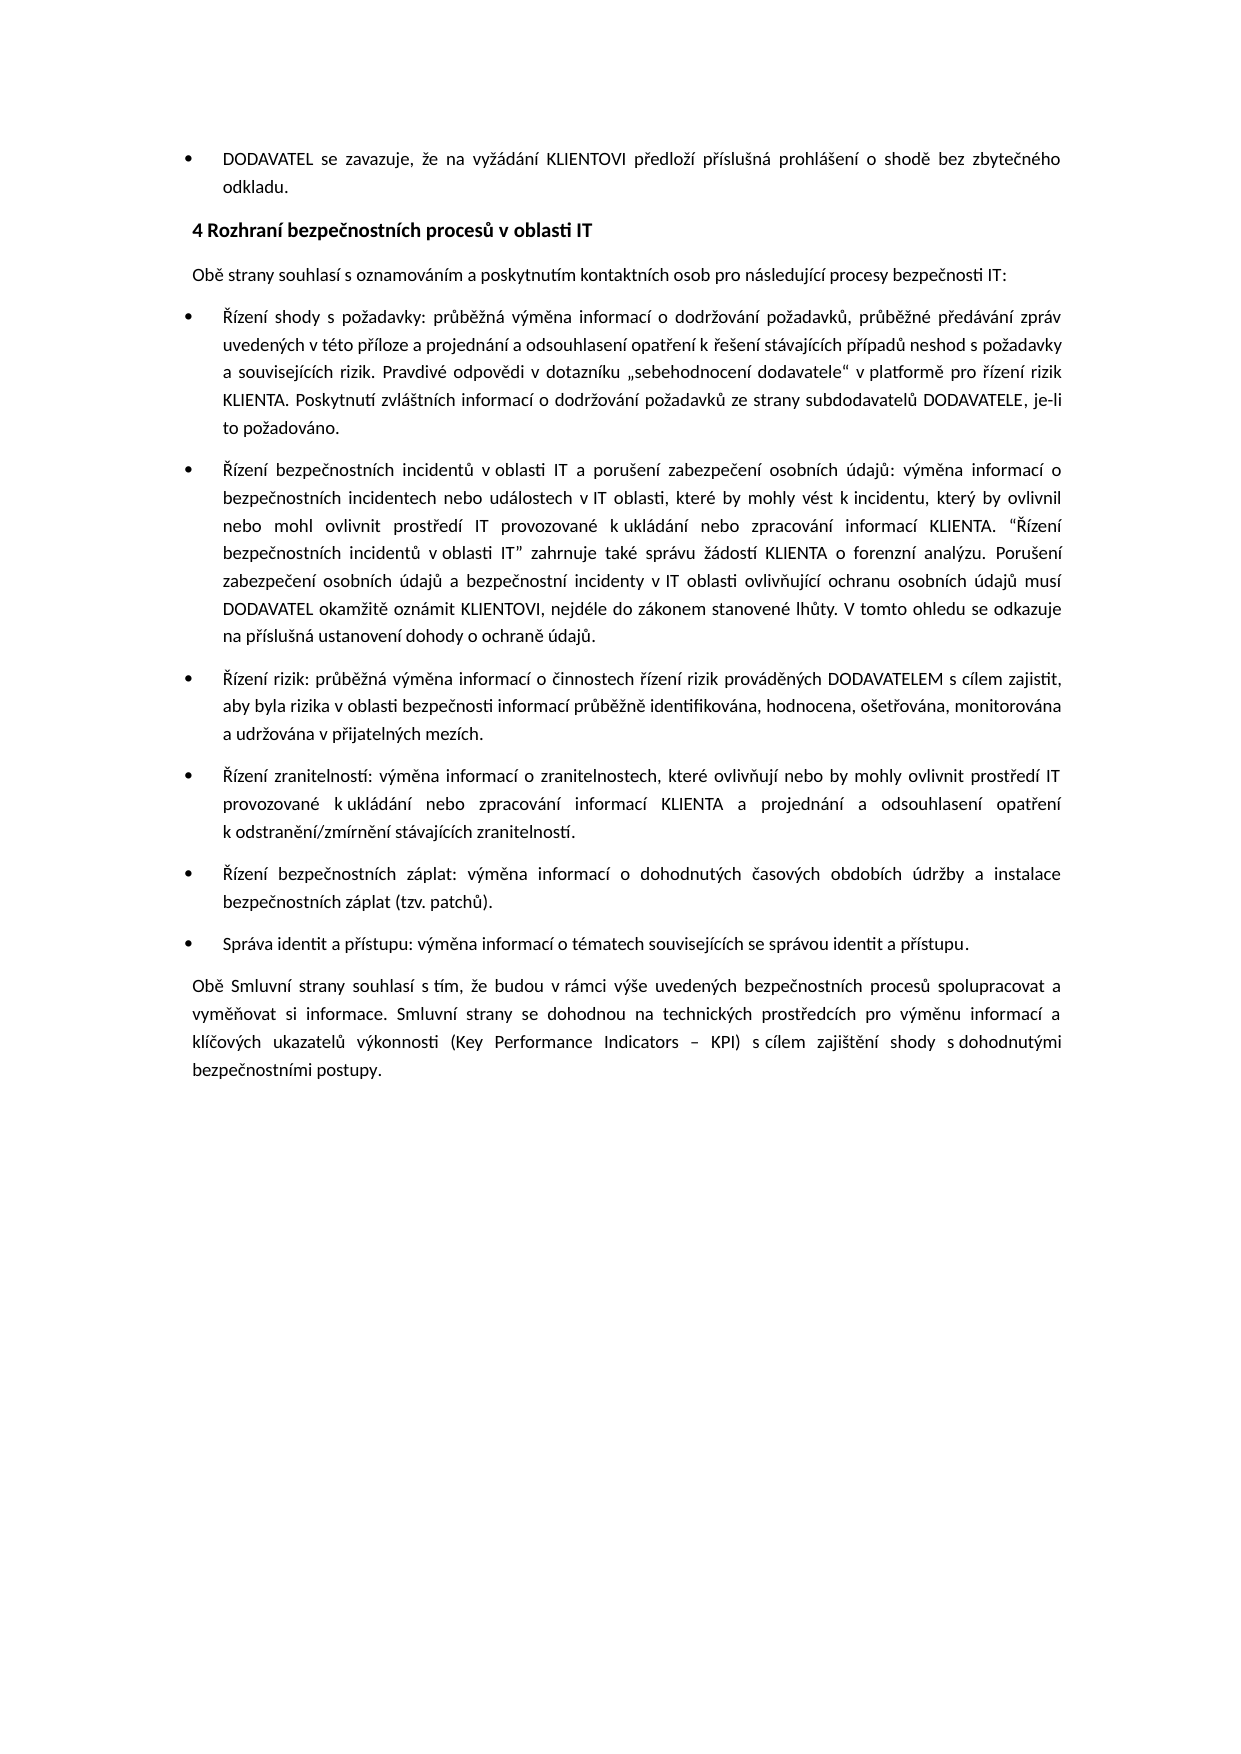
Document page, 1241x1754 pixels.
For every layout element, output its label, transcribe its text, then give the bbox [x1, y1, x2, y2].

text Obě strany souhlasí s oznamováním a poskytnutím kontaktních osob pro následující procesy bezpečnosti IT: [192, 263, 1062, 286]
list Řízení rizik: průběžná výměna informací o činnostech řízení rizik prováděných DODAVATELEM s cílem zajistit, aby byla rizika v oblasti bezpečnosti informací průběžně identifikována, hodnocena, ošetřována, monitorována a udržována v přijatelných mezích. [185, 667, 1062, 745]
text Obě Smluvní strany souhlasí s tím, že budou v rámci výše uvedených bezpečnostních procesů spolupracovat a vyměňovat si informace. Smluvní strany se dohodnou na technických prostředcích pro výměnu informací a klíčových ukazatelů výkonnosti (Key Performance Indicators – KPI) s cílem zajištění shody s dohodnutými bezpečnostními postupy. [192, 974, 1062, 1081]
list Řízení bezpečnostních incidentů v oblasti IT a porušení zabezpečení osobních údajů: výměna informací o bezpečnostních incidentech nebo událostech v IT oblasti, které by mohly vést k incidentu, který by ovlivnil nebo mohl ovlivnit prostředí IT provozované k ukládání nebo zpracování informací KLIENTA. “Řízení bezpečnostních incidentů v oblasti IT” zahrnuje také správu žádostí KLIENTA o forenzní analýzu. Porušení zabezpečení osobních údajů a bezpečnostní incidenty v IT oblasti ovlivňující ochranu osobních údajů musí DODAVATEL okamžitě oznámit KLIENTOVI, nejdéle do zákonem stanovené lhůty. V tomto ohledu se odkazuje na příslušná ustanovení dohody o ochraně údajů. [185, 458, 1062, 647]
list Řízení bezpečnostních záplat: výměna informací o dohodnutých časových obdobích údržby a instalace bezpečnostních záplat (tzv. patchů). [185, 862, 1062, 913]
list DODAVATEL se zavazuje, že na vyžádání KLIENTOVI předloží příslušná prohlášení o shodě bez zbytečného odkladu. [185, 148, 1062, 198]
list Řízení shody s požadavky: průběžná výměna informací o dodržování požadavků, průběžné předávání zpráv uvedených v této příloze a projednání a odsouhlasení opatření k řešení stávajících případů neshod s požadavky a souvisejících rizik. Pravdivé odpovědi v dotazníku „sebehodnocení dodavatele“ v platformě pro řízení rizik KLIENTA. Poskytnutí zvláštních informací o dodržování požadavků ze strany subdodavatelů DODAVATELE, je-li to požadováno. [185, 305, 1062, 439]
text 4 Rozhraní bezpečnostních procesů v oblasti IT [192, 218, 1062, 243]
list Správa identit a přístupu: výměna informací o tématech souvisejících se správou identit a přístupu. [185, 932, 1062, 955]
list Řízení zranitelností: výměna informací o zranitelnostech, které ovlivňují nebo by mohly ovlivnit prostředí IT provozované k ukládání nebo zpracování informací KLIENTA a projednání a odsouhlasení opatření k odstranění/zmírnění stávajících zranitelností. [185, 764, 1062, 843]
